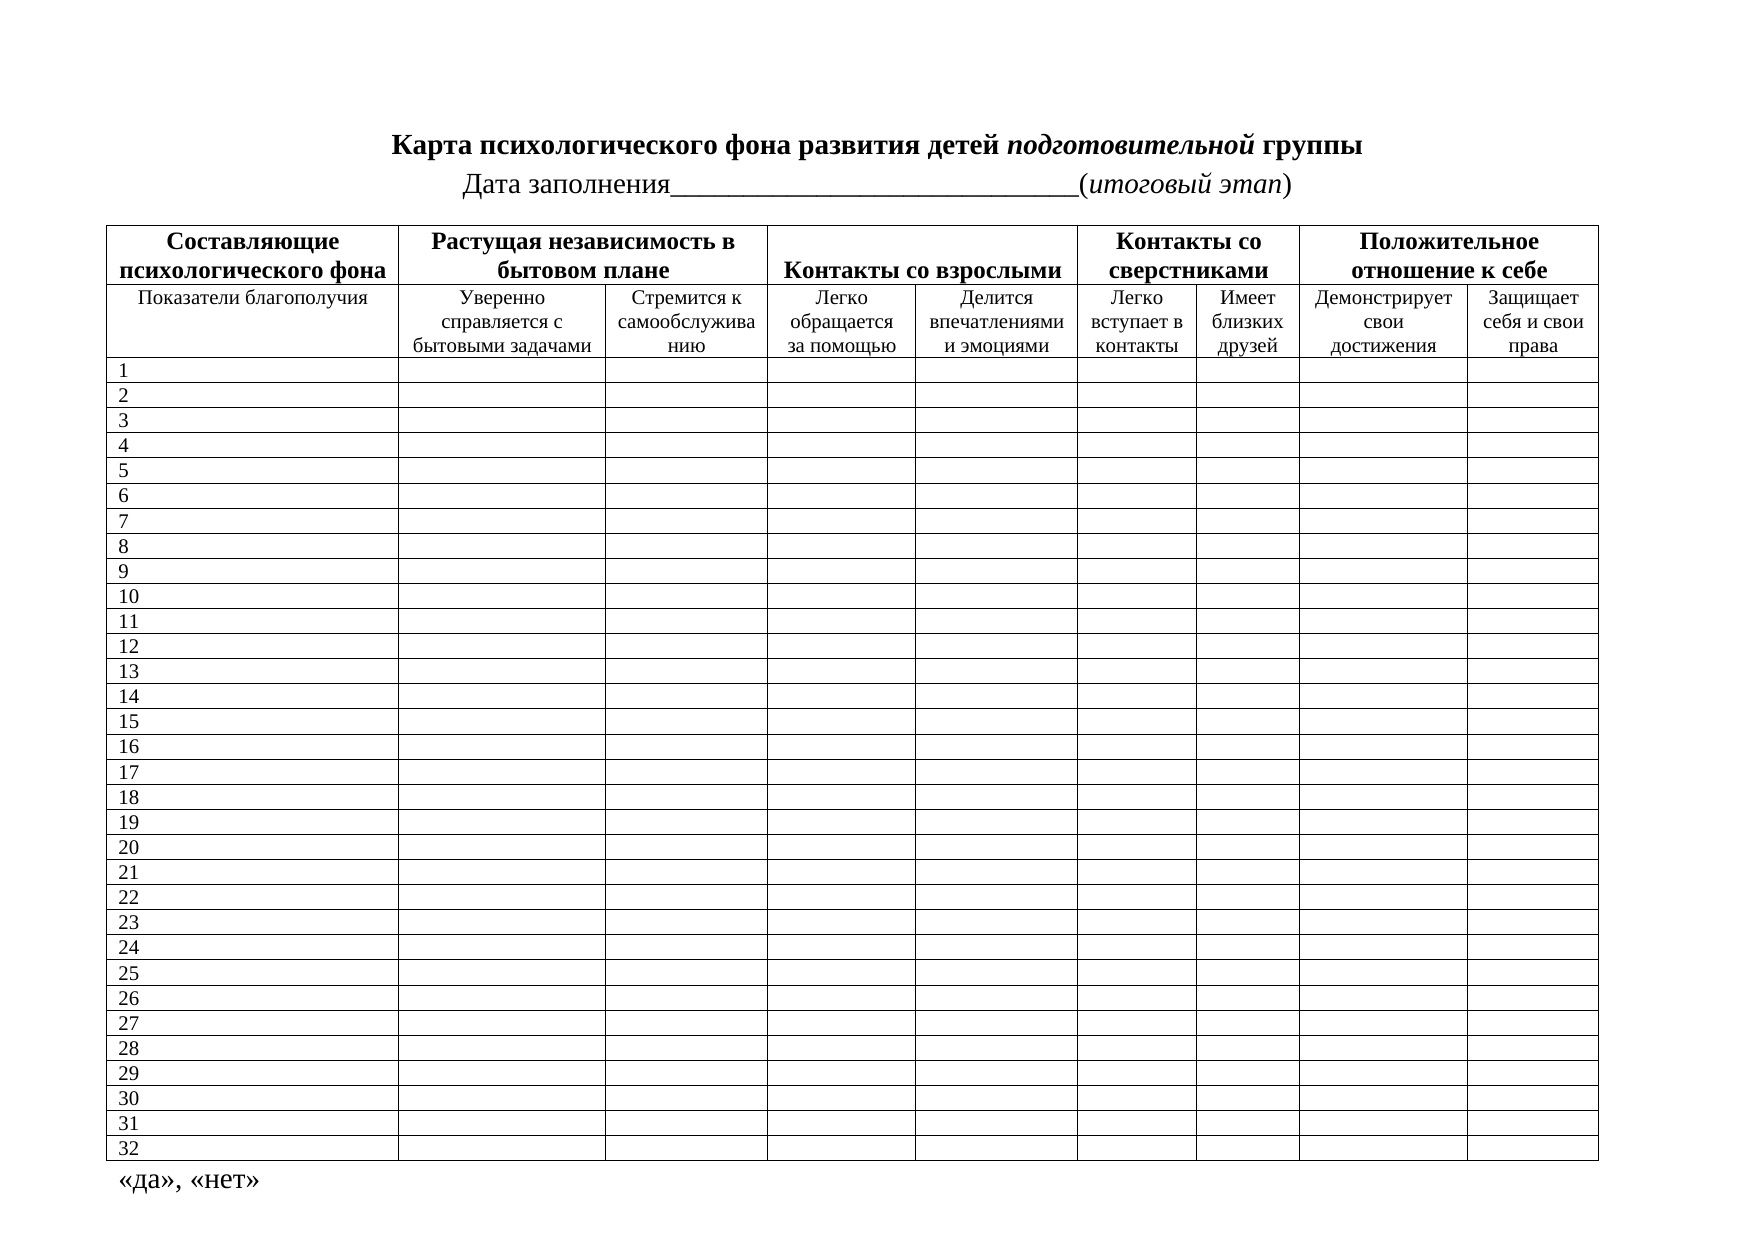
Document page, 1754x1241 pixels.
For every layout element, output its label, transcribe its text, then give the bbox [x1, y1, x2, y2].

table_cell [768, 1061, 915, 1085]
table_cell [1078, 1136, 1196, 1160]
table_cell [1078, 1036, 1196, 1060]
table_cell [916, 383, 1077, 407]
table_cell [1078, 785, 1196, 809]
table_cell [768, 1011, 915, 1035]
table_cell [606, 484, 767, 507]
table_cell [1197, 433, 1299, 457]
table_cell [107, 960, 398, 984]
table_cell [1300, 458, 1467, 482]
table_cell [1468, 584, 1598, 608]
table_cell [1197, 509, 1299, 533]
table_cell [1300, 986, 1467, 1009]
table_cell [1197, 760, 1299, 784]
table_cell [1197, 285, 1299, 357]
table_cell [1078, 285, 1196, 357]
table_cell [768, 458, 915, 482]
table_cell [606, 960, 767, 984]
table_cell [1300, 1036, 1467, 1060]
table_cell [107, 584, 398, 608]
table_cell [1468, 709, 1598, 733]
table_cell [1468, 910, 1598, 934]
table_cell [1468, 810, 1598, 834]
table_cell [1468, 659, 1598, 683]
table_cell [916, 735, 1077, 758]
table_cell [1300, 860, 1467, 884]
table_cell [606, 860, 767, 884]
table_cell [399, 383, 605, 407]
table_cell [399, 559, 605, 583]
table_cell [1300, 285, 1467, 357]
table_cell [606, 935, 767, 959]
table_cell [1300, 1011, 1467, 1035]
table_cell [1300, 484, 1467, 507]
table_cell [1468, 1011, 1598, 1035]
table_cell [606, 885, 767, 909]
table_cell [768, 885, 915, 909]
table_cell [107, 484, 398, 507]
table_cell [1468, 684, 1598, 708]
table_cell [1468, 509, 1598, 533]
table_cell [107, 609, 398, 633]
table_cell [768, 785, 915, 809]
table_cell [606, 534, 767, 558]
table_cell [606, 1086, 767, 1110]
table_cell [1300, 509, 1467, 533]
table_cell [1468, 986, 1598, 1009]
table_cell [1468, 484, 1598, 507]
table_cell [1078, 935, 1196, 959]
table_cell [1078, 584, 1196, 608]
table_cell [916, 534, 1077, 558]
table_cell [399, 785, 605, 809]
text «да», «нет» [118, 1161, 1636, 1195]
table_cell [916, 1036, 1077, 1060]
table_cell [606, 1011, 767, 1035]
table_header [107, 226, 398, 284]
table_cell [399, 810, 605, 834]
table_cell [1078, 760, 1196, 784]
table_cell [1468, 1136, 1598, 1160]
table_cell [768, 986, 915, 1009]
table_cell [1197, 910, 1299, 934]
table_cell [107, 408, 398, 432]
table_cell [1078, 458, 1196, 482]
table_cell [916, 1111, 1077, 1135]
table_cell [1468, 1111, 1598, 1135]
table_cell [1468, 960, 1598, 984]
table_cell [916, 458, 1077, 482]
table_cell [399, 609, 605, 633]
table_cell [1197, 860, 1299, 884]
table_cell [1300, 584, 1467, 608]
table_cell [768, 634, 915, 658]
text Карта психологического фона развития детей подготовительной группы [118, 127, 1636, 161]
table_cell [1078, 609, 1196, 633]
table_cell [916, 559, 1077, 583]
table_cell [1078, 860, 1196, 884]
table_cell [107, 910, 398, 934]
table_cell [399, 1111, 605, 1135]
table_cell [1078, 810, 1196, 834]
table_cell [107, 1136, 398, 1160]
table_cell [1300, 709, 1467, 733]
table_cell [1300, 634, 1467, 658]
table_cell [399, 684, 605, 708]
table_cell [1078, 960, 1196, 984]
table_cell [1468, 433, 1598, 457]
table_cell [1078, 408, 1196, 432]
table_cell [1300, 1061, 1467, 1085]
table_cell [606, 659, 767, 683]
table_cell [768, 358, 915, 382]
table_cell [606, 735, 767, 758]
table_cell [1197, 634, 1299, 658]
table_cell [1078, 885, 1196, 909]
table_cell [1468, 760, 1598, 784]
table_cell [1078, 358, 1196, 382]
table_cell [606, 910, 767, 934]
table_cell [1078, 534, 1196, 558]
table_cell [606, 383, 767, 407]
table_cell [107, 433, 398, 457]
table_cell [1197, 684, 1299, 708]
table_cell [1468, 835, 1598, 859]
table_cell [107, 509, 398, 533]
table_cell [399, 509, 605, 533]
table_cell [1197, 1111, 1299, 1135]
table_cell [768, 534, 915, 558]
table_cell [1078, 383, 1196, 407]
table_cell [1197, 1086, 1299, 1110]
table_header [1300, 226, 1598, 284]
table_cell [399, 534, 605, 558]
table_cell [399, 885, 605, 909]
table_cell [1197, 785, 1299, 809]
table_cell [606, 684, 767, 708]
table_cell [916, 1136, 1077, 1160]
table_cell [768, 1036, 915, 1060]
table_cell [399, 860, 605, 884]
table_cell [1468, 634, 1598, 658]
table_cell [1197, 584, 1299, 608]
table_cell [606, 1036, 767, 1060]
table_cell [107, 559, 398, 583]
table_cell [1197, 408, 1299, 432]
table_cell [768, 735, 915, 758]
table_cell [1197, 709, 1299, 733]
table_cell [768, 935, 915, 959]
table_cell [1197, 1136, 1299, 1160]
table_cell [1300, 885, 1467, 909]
text Дата заполнения____________________________(итоговый этап) [118, 166, 1636, 199]
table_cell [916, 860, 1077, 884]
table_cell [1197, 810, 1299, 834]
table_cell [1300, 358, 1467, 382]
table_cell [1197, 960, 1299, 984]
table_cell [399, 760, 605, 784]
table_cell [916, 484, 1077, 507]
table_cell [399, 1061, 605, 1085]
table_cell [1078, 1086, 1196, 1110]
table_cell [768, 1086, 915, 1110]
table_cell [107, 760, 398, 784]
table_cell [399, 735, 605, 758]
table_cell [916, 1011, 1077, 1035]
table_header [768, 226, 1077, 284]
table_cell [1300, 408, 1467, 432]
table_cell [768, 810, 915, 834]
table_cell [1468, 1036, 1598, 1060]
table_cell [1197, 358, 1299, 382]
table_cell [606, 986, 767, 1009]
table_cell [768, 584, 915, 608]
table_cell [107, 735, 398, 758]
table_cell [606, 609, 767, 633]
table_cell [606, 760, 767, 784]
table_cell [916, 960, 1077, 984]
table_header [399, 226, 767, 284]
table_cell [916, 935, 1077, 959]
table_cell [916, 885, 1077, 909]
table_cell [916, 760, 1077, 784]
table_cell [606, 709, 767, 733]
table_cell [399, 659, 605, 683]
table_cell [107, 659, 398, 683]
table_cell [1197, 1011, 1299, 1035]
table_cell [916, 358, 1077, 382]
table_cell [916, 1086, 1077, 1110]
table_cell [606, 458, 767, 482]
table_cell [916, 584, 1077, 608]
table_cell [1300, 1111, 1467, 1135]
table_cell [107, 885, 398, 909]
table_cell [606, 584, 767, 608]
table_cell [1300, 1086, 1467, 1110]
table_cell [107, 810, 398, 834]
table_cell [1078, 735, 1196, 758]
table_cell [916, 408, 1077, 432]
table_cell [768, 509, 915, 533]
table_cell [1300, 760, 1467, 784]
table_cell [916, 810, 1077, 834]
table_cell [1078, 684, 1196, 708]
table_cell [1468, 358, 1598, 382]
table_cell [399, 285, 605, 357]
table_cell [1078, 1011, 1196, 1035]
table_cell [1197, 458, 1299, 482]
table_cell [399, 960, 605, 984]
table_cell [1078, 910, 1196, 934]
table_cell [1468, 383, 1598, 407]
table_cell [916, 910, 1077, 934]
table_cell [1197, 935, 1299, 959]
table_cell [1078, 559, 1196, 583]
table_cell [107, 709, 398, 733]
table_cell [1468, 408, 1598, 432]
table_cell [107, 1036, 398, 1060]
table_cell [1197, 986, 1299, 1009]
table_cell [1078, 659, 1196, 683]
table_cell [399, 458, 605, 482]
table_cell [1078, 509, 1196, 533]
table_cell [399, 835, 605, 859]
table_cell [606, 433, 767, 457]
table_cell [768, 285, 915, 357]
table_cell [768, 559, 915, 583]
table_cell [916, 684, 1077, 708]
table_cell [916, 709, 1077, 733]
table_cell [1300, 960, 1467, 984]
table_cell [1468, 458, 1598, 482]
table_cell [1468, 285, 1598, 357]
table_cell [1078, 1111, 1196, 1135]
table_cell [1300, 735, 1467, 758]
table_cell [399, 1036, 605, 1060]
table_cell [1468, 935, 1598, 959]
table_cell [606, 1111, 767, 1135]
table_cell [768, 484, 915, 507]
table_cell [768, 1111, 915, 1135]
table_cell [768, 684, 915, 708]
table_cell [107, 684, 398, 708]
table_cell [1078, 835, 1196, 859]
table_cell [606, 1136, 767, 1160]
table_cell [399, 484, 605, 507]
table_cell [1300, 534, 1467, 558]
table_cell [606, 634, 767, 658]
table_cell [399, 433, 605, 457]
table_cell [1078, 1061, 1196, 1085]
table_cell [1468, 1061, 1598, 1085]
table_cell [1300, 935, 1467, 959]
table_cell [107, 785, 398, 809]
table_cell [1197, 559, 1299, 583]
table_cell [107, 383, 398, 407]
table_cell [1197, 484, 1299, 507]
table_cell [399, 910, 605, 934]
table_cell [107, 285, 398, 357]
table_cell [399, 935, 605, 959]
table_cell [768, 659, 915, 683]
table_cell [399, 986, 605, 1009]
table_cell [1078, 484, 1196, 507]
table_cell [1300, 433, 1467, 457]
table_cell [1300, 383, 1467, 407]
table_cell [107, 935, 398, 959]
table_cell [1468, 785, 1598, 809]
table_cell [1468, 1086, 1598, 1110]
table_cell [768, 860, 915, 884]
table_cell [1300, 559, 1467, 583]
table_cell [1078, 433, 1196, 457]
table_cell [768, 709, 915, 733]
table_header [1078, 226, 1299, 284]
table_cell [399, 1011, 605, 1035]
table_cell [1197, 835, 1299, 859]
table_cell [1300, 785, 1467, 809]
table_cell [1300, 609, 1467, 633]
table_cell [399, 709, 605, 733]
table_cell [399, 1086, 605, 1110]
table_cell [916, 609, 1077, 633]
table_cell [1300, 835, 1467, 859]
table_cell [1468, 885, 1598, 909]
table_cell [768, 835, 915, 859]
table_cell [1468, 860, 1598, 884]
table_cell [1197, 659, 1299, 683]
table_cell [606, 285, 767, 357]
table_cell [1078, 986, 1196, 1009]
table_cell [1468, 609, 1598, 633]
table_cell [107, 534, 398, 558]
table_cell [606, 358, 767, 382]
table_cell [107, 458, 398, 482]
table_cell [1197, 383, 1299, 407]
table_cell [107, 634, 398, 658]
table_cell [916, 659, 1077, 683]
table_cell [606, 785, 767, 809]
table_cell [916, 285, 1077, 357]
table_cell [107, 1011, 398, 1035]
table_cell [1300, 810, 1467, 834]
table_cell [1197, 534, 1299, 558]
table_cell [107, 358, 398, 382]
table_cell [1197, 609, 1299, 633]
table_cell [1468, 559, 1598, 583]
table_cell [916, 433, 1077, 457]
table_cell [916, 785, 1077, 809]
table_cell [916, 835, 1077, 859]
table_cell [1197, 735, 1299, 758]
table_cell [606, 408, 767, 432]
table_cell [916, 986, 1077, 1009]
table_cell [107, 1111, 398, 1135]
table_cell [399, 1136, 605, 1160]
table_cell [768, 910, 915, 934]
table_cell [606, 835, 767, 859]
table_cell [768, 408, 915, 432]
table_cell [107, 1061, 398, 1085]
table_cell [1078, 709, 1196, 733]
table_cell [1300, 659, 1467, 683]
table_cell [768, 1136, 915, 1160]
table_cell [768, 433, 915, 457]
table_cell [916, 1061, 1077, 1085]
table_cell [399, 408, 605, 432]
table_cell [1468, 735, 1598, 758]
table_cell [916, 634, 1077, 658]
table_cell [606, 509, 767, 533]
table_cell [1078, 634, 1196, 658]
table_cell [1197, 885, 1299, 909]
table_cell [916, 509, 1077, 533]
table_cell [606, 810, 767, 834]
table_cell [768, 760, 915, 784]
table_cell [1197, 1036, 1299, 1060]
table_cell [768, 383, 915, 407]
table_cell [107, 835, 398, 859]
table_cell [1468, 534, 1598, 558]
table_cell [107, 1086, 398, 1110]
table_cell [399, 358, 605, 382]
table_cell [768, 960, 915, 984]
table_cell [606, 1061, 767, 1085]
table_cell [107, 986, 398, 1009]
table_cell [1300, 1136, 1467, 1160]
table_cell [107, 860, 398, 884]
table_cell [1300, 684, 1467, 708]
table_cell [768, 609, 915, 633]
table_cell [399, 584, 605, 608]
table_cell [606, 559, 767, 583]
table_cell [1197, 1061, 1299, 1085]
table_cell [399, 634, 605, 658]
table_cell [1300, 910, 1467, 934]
